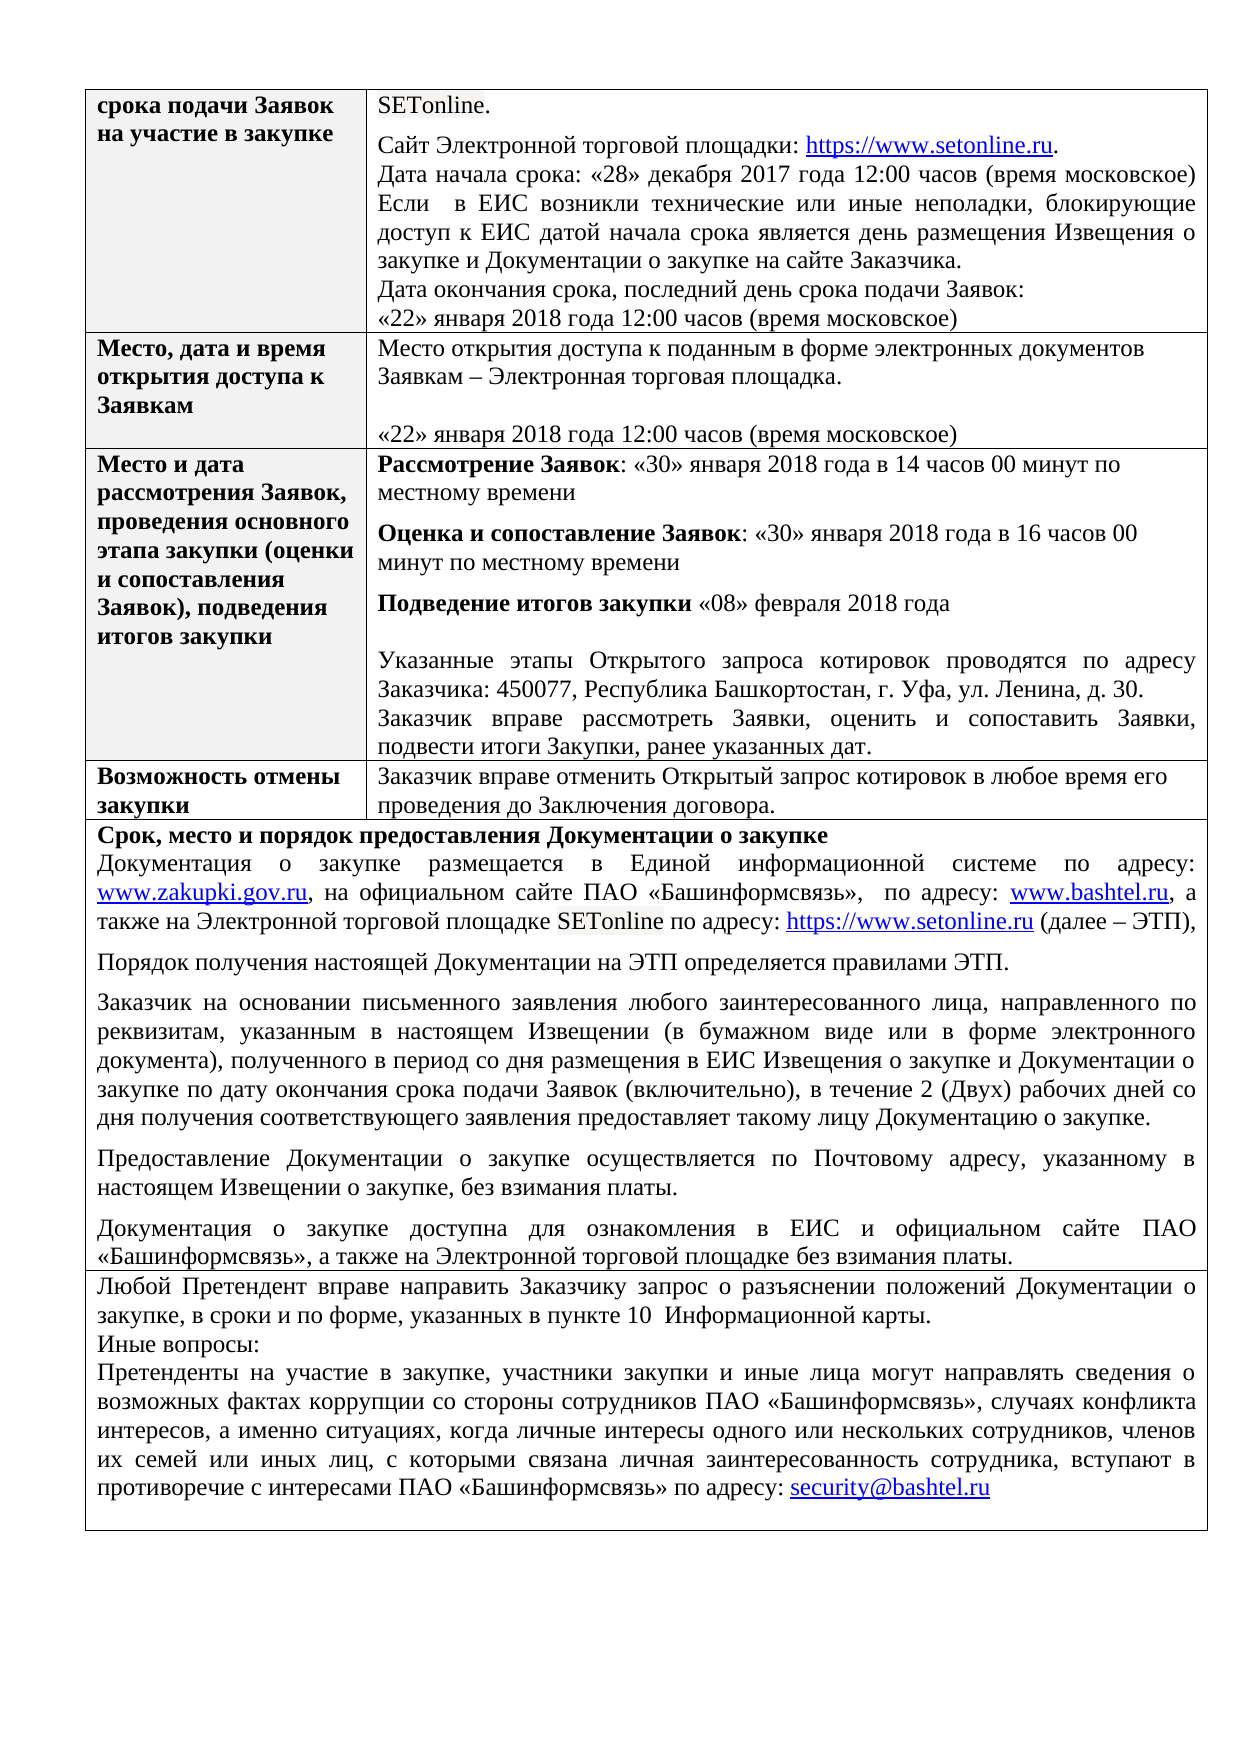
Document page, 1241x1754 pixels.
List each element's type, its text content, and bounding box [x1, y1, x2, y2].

table_cell Место, дата и время открытия доступа к Заявкам [86, 333, 366, 448]
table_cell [367, 90, 1207, 332]
table_cell Возможность отмены закупки [86, 761, 366, 819]
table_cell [86, 90, 366, 332]
table_cell Любой Претендент вправе направить Заказчику запрос о разъяснении положений Документации о закупке, в сроки и по форме, указанных в пункте 10 Информационной карты. Иные вопросы: Претенденты на участие в закупке, участники закупки и иные лица могут направлять сведения о возможных фактах коррупции со стороны сотрудников ПАО «Башинформсвязь», случаях конфликта интересов, а именно ситуациях, когда личные интересы одного или нескольких сотрудников, членов их семей или иных лиц, с которыми связана личная заинтересованность сотрудника, вступают в противоречие с интересами ПАО «Башинформсвязь» по адресу: security@bashtel.ru [86, 1271, 1207, 1530]
table_cell Срок, место и порядок предоставления Документации о закупке Документация о закупке размещается в Единой информационной системе по адресу: www.zakupki.gov.ru, на официальном сайте ПАО «Башинформсвязь», по адресу: www.bashtel.ru, а также на Электронной торговой площадке SETonline по адресу: https://www.setonline.ru (далее – ЭТП), Порядок получения настоящей Документации на ЭТП определяется правилами ЭТП. Заказчик на основании письменного заявления любого заинтересованного лица, направленного по реквизитам, указанным в настоящем Извещении (в бумажном виде или в форме электронного документа), полученного в период со дня размещения в ЕИС Извещения о закупке и Документации о закупке по дату окончания срока подачи Заявок (включительно), в течение 2 (Двух) рабочих дней со дня получения соответствующего заявления предоставляет такому лицу Документацию о закупке. Предоставление Документации о закупке осуществляется по Почтовому адресу, указанному в настоящем Извещении о закупке, без взимания платы. Документация о закупке доступна для ознакомления в ЕИС и официальном сайте ПАО «Башинформсвязь», а также на Электронной торговой площадке без взимания платы. [86, 820, 1207, 1270]
table_cell Место и дата рассмотрения Заявок, проведения основного этапа закупки (оценки и сопоставления Заявок), подведения итогов закупки [86, 449, 366, 760]
table_cell Место открытия доступа к поданным в форме электронных документов Заявкам – Электронная торговая площадка. «22» января 2018 года 12:00 часов (время московское) [367, 333, 1207, 448]
table_cell Рассмотрение Заявок: «30» января 2018 года в 14 часов 00 минут по местному времени Оценка и сопоставление Заявок: «30» января 2018 года в 16 часов 00 минут по местному времени Подведение итогов закупки «08» февраля 2018 года Указанные этапы Открытого запроса котировок проводятся по адресу Заказчика: 450077, Республика Башкортостан, г. Уфа, ул. Ленина, д. 30. Заказчик вправе рассмотреть Заявки, оценить и сопоставить Заявки, подвести итоги Закупки, ранее указанных дат. [367, 449, 1207, 760]
table_cell Заказчик вправе отменить Открытый запрос котировок в любое время его проведения до Заключения договора. [367, 761, 1207, 819]
